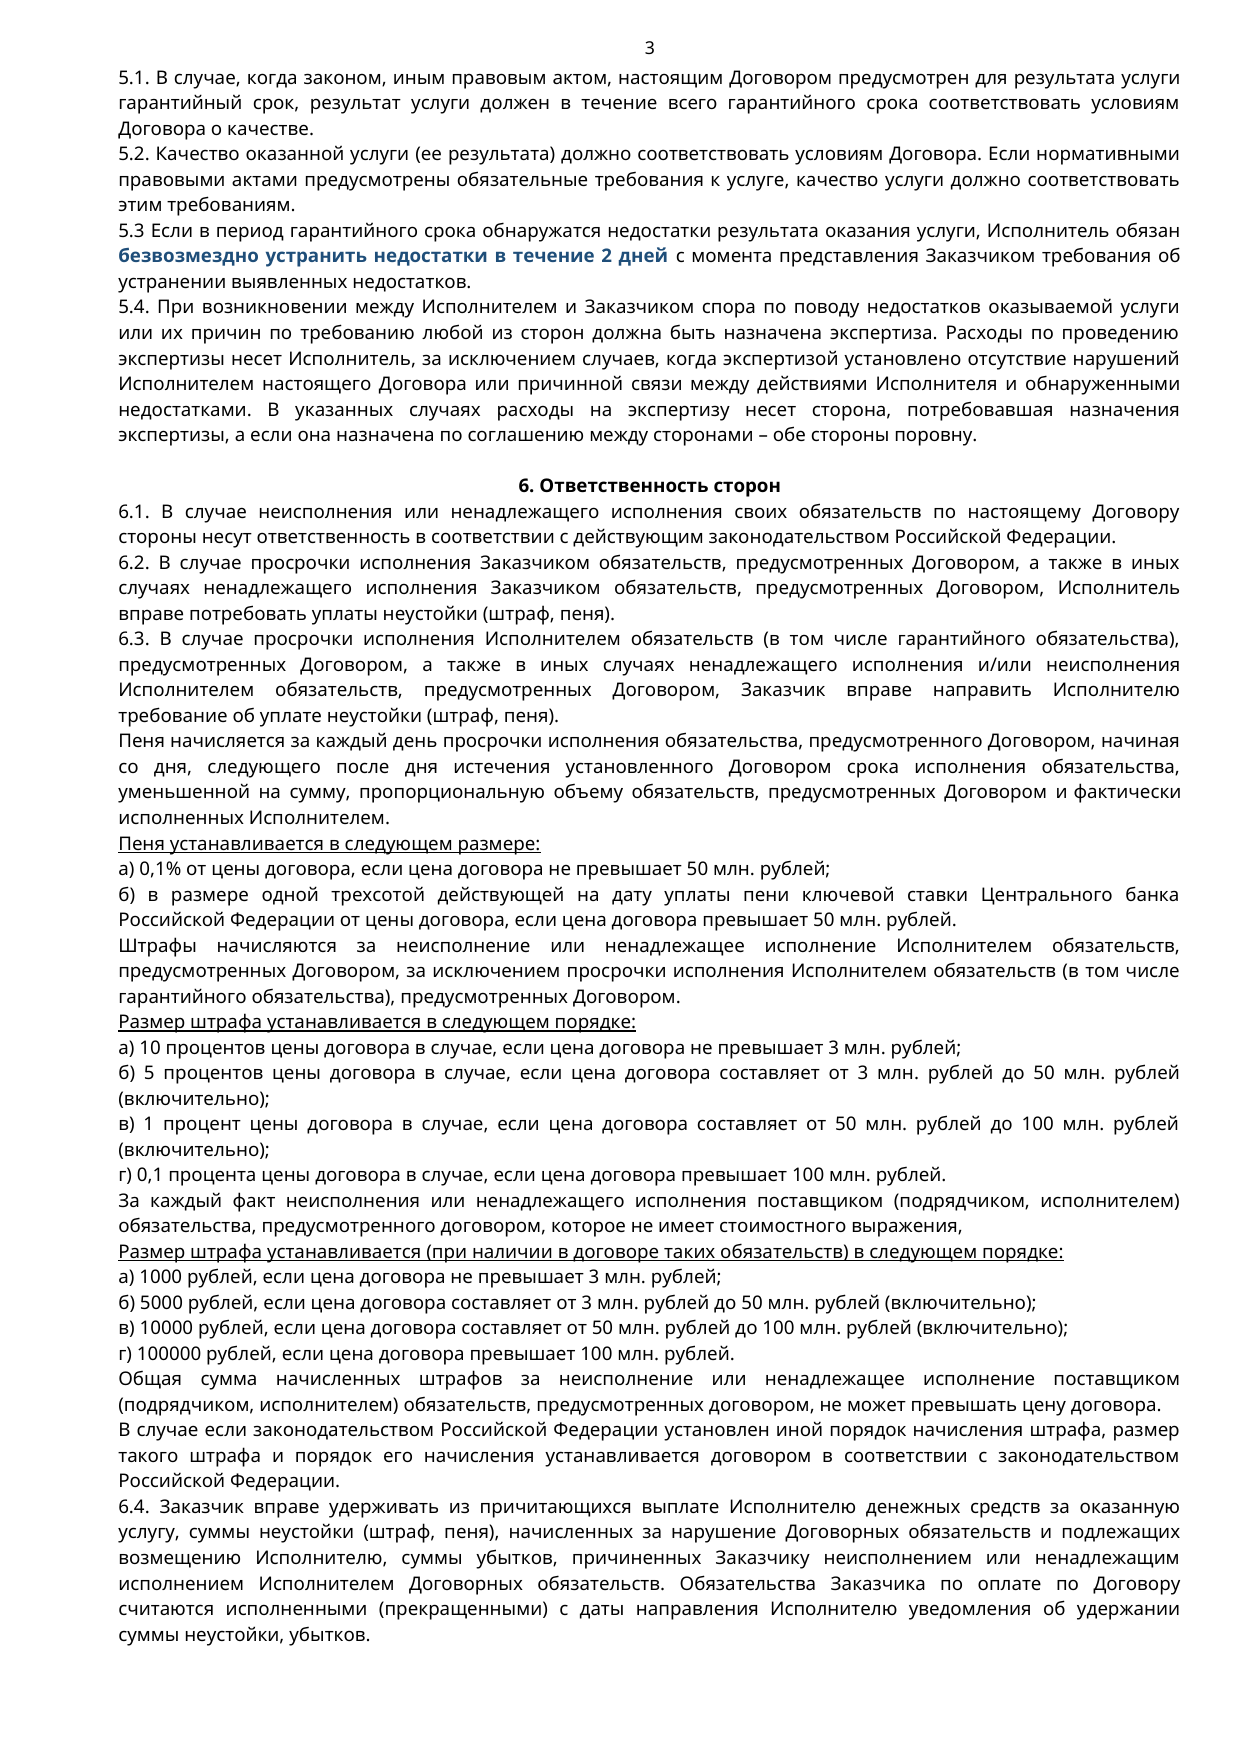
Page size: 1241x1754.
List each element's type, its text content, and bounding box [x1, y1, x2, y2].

text В случае если законодательством Российской Федерации установлен иной порядок начисления штрафа, размер такого штрафа и порядок его начисления устанавливается договором в соответствии с законодательством Российской Федерации. [118, 1417, 1181, 1493]
text 6.4. Заказчик вправе удерживать из причитающихся выплате Исполнителю денежных средств за оказанную услугу, суммы неустойки (штраф, пеня), начисленных за нарушение Договорных обязательств и подлежащих возмещению Исполнителю, суммы убытков, причиненных Заказчику неисполнением или ненадлежащим исполнением Исполнителем Договорных обязательств. Обязательства Заказчика по оплате по Договору считаются исполненными (прекращенными) с даты направления Исполнителю уведомления об удержании суммы неустойки, убытков. [118, 1493, 1181, 1646]
text 6.2. В случае просрочки исполнения Заказчиком обязательств, предусмотренных Договором, а также в иных случаях ненадлежащего исполнения Заказчиком обязательств, предусмотренных Договором, Исполнитель вправе потребовать уплаты неустойки (штраф, пеня). [118, 549, 1181, 626]
text в) 10000 рублей, если цена договора составляет от 50 млн. рублей до 100 млн. рублей (включительно); [118, 1315, 1181, 1340]
text а) 1000 рублей, если цена договора не превышает 3 млн. рублей; [118, 1264, 1181, 1289]
text б) 5000 рублей, если цена договора составляет от 3 млн. рублей до 50 млн. рублей (включительно); [118, 1289, 1181, 1315]
text 5.4. При возникновении между Исполнителем и Заказчиком спора по поводу недостатков оказываемой услуги или их причин по требованию любой из сторон должна быть назначена экспертиза. Расходы по проведению экспертизы несет Исполнитель, за исключением случаев, когда экспертизой установлено отсутствие нарушений Исполнителем настоящего Договора или причинной связи между действиями Исполнителя и обнаруженными недостатками. В указанных случаях расходы на экспертизу несет сторона, потребовавшая назначения экспертизы, а если она назначена по соглашению между сторонами – обе стороны поровну. [118, 294, 1181, 447]
text 5.3 Если в период гарантийного срока обнаружатся недостатки результата оказания услуги, Исполнитель обязан безвозмездно устранить недостатки в течение 2 дней с момента представления Заказчиком требования об устранении выявленных недостатков. [118, 217, 1181, 294]
text 5.1. В случае, когда законом, иным правовым актом, настоящим Договором предусмотрен для результата услуги гарантийный срок, результат услуги должен в течение всего гарантийного срока соответствовать условиям Договора о качестве. [118, 64, 1181, 141]
text За каждый факт неисполнения или ненадлежащего исполнения поставщиком (подрядчиком, исполнителем) обязательства, предусмотренного договором, которое не имеет стоимостного выражения, [118, 1187, 1181, 1238]
text а) 0,1% от цены договора, если цена договора не превышает 50 млн. рублей; [118, 855, 1181, 881]
text Общая сумма начисленных штрафов за неисполнение или ненадлежащее исполнение поставщиком (подрядчиком, исполнителем) обязательств, предусмотренных договором, не может превышать цену договора. [118, 1366, 1181, 1417]
text Пеня устанавливается в следующем размере: [118, 830, 1181, 855]
text б) 5 процентов цены договора в случае, если цена договора составляет от 3 млн. рублей до 50 млн. рублей (включительно); [118, 1059, 1181, 1111]
text Пеня начисляется за каждый день просрочки исполнения обязательства, предусмотренного Договором, начиная со дня, следующего после дня истечения установленного Договором срока исполнения обязательства, уменьшенной на сумму, пропорциональную объему обязательств, предусмотренных Договором и фактически исполненных Исполнителем. [118, 728, 1181, 830]
text 6.1. В случае неисполнения или ненадлежащего исполнения своих обязательств по настоящему Договору стороны несут ответственность в соответствии с действующим законодательством Российской Федерации. [118, 498, 1181, 549]
text 5.2. Качество оказанной услуги (ее результата) должно соответствовать условиям Договора. Если нормативными правовыми актами предусмотрены обязательные требования к услуге, качество услуги должно соответствовать этим требованиям. [118, 141, 1181, 217]
text Размер штрафа устанавливается (при наличии в договоре таких обязательств) в следующем порядке: [118, 1238, 1181, 1264]
text 6. Ответственность сторон [118, 472, 1181, 498]
text г) 0,1 процента цены договора в случае, если цена договора превышает 100 млн. рублей. [118, 1162, 1181, 1187]
text 6.3. В случае просрочки исполнения Исполнителем обязательств (в том числе гарантийного обязательства), предусмотренных Договором, а также в иных случаях ненадлежащего исполнения и/или неисполнения Исполнителем обязательств, предусмотренных Договором, Заказчик вправе направить Исполнителю требование об уплате неустойки (штраф, пеня). [118, 626, 1181, 728]
text в) 1 процент цены договора в случае, если цена договора составляет от 50 млн. рублей до 100 млн. рублей (включительно); [118, 1111, 1181, 1162]
text г) 100000 рублей, если цена договора превышает 100 млн. рублей. [118, 1340, 1181, 1366]
text б) в размере одной трехсотой действующей на дату уплаты пени ключевой ставки Центрального банка Российской Федерации от цены договора, если цена договора превышает 50 млн. рублей. [118, 881, 1181, 932]
text Штрафы начисляются за неисполнение или ненадлежащее исполнение Исполнителем обязательств, предусмотренных Договором, за исключением просрочки исполнения Исполнителем обязательств (в том числе гарантийного обязательства), предусмотренных Договором. [118, 932, 1181, 1008]
text Размер штрафа устанавливается в следующем порядке: [118, 1008, 1181, 1034]
text а) 10 процентов цены договора в случае, если цена договора не превышает 3 млн. рублей; [118, 1034, 1181, 1059]
